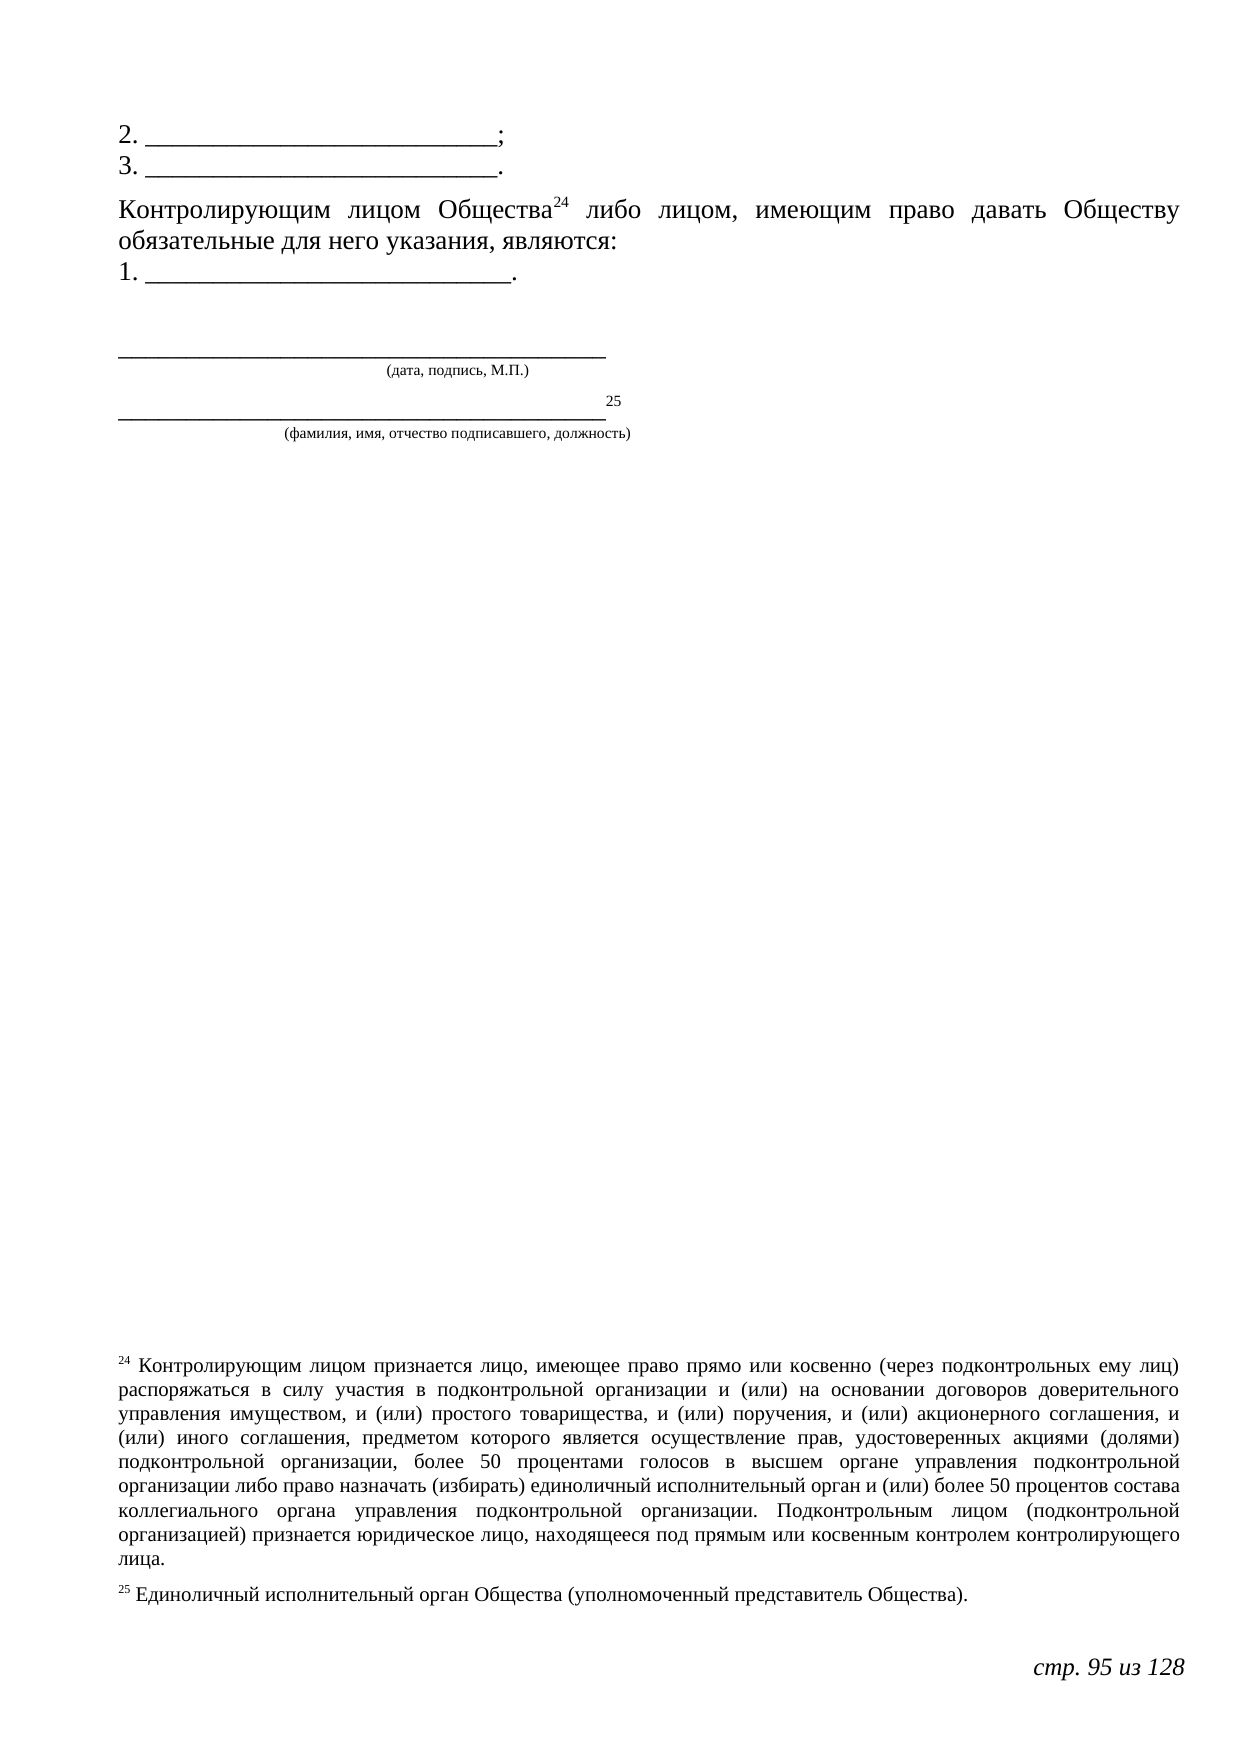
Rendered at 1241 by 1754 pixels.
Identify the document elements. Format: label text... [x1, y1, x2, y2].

text 3. __________________________. [118, 149, 1181, 180]
text ____________________________________ [118, 392, 1181, 423]
text (дата, подпись, М.П.) [118, 361, 797, 392]
text (фамилия, имя, отчество подписавшего, должность) [118, 423, 797, 454]
text ____________________________________ [118, 330, 1181, 361]
text 2. __________________________; [118, 118, 1181, 149]
text Контролирующим лицом Общества либо лицом, имеющим право давать Обществу обязательные для него указания, являются: [118, 193, 1181, 255]
text 1. ___________________________. [118, 255, 1181, 286]
